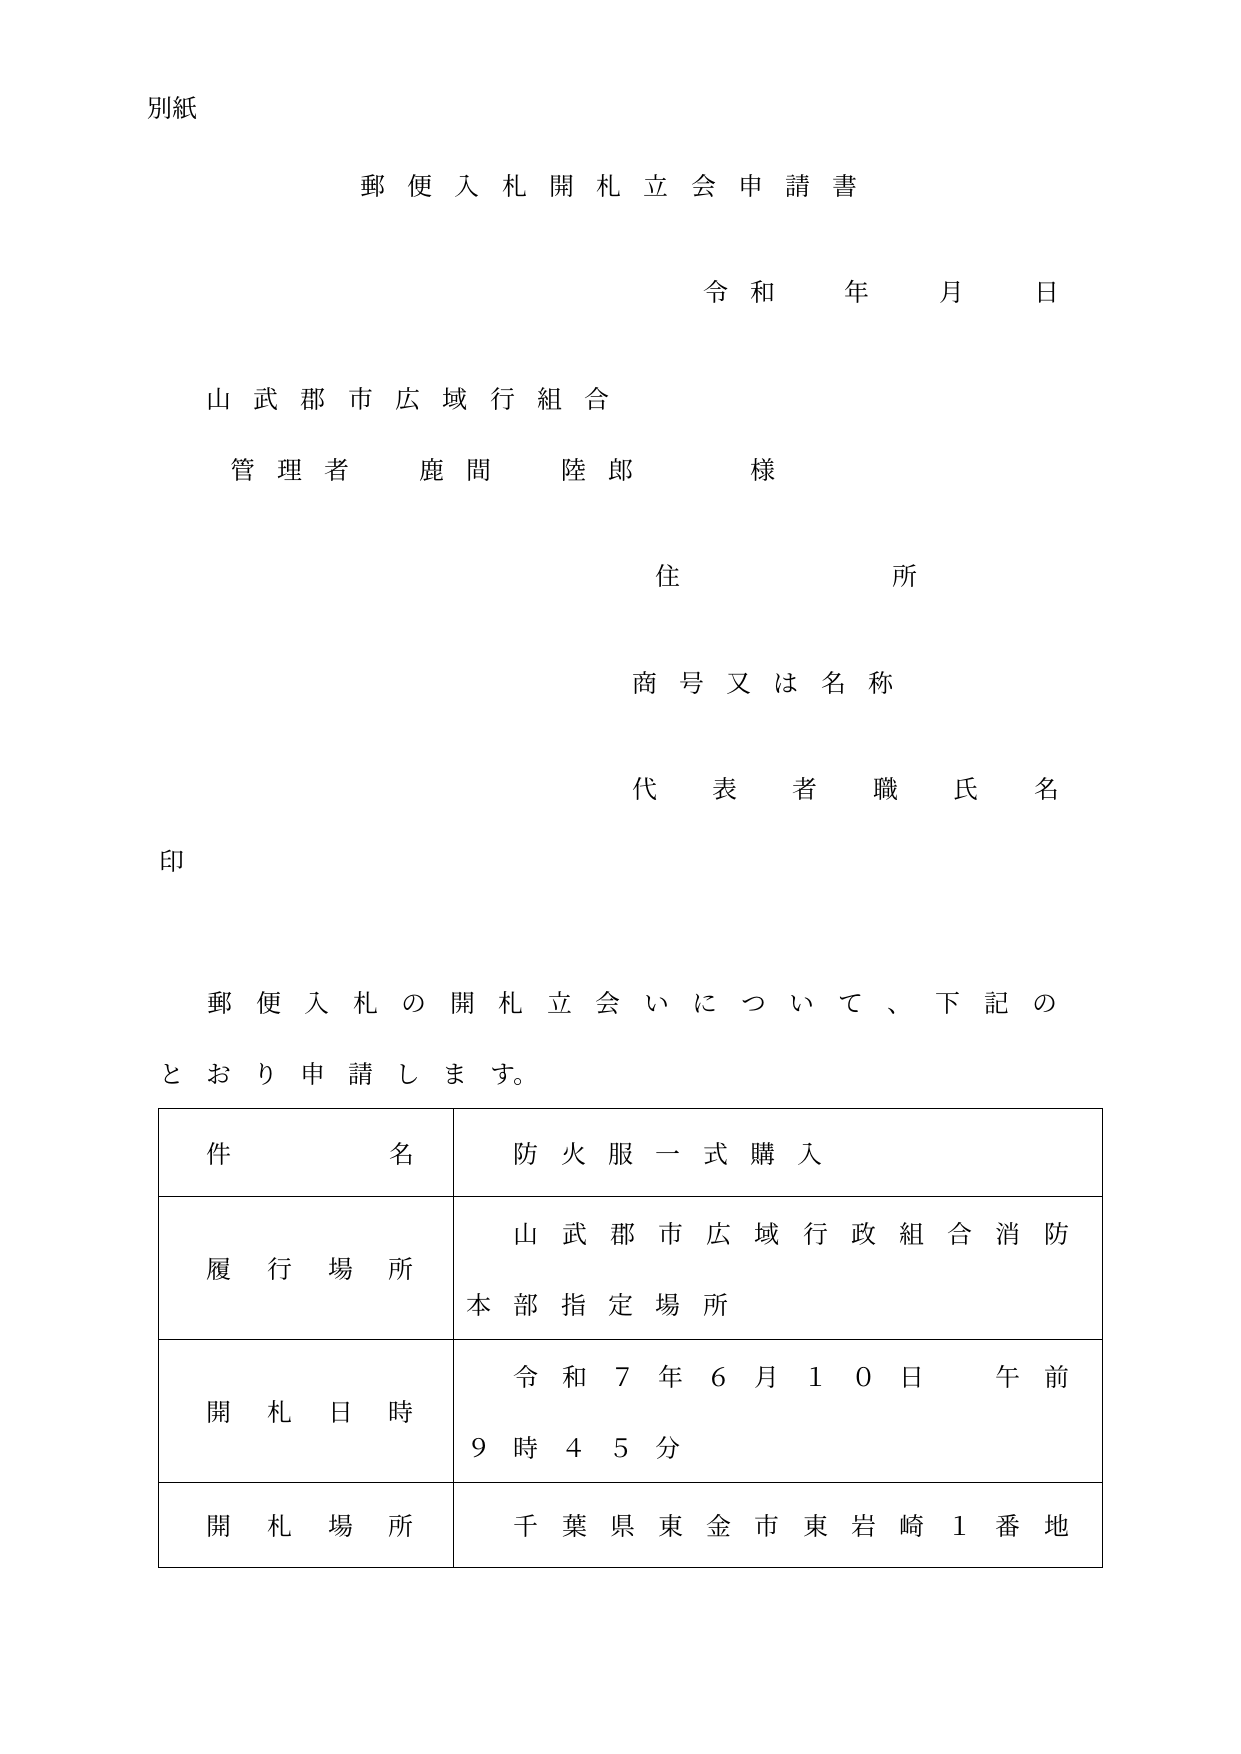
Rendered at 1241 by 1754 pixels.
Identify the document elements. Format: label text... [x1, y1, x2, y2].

text 住 所 [159, 539, 1081, 611]
table_header 防火服一式購入 [454, 1109, 1102, 1196]
table_cell 履行場所 [159, 1197, 453, 1339]
table_header 件名 [159, 1109, 453, 1196]
table_cell 開札日時 [159, 1340, 453, 1482]
text 山武郡市広域行組合 [159, 362, 1081, 433]
table_cell 開札場所 [159, 1483, 453, 1567]
table_cell 山武郡市広域行政組合消防本部指定場所 [454, 1197, 1102, 1339]
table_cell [454, 1483, 1102, 1567]
text 令和 年 月 日 [159, 255, 1081, 326]
text 代表者職氏名 印 [159, 753, 1081, 895]
text 管理者 鹿間 陸郎 様 [159, 433, 1081, 504]
table_cell 令和７年６月１０日 午前９時４５分 [454, 1340, 1102, 1482]
text 商号又は名称 [159, 646, 1081, 717]
text 郵便入札開札立会申請書 [159, 149, 1081, 220]
text 郵便入札の開札立会いについて、下記のとおり申請します。 [159, 966, 1081, 1108]
